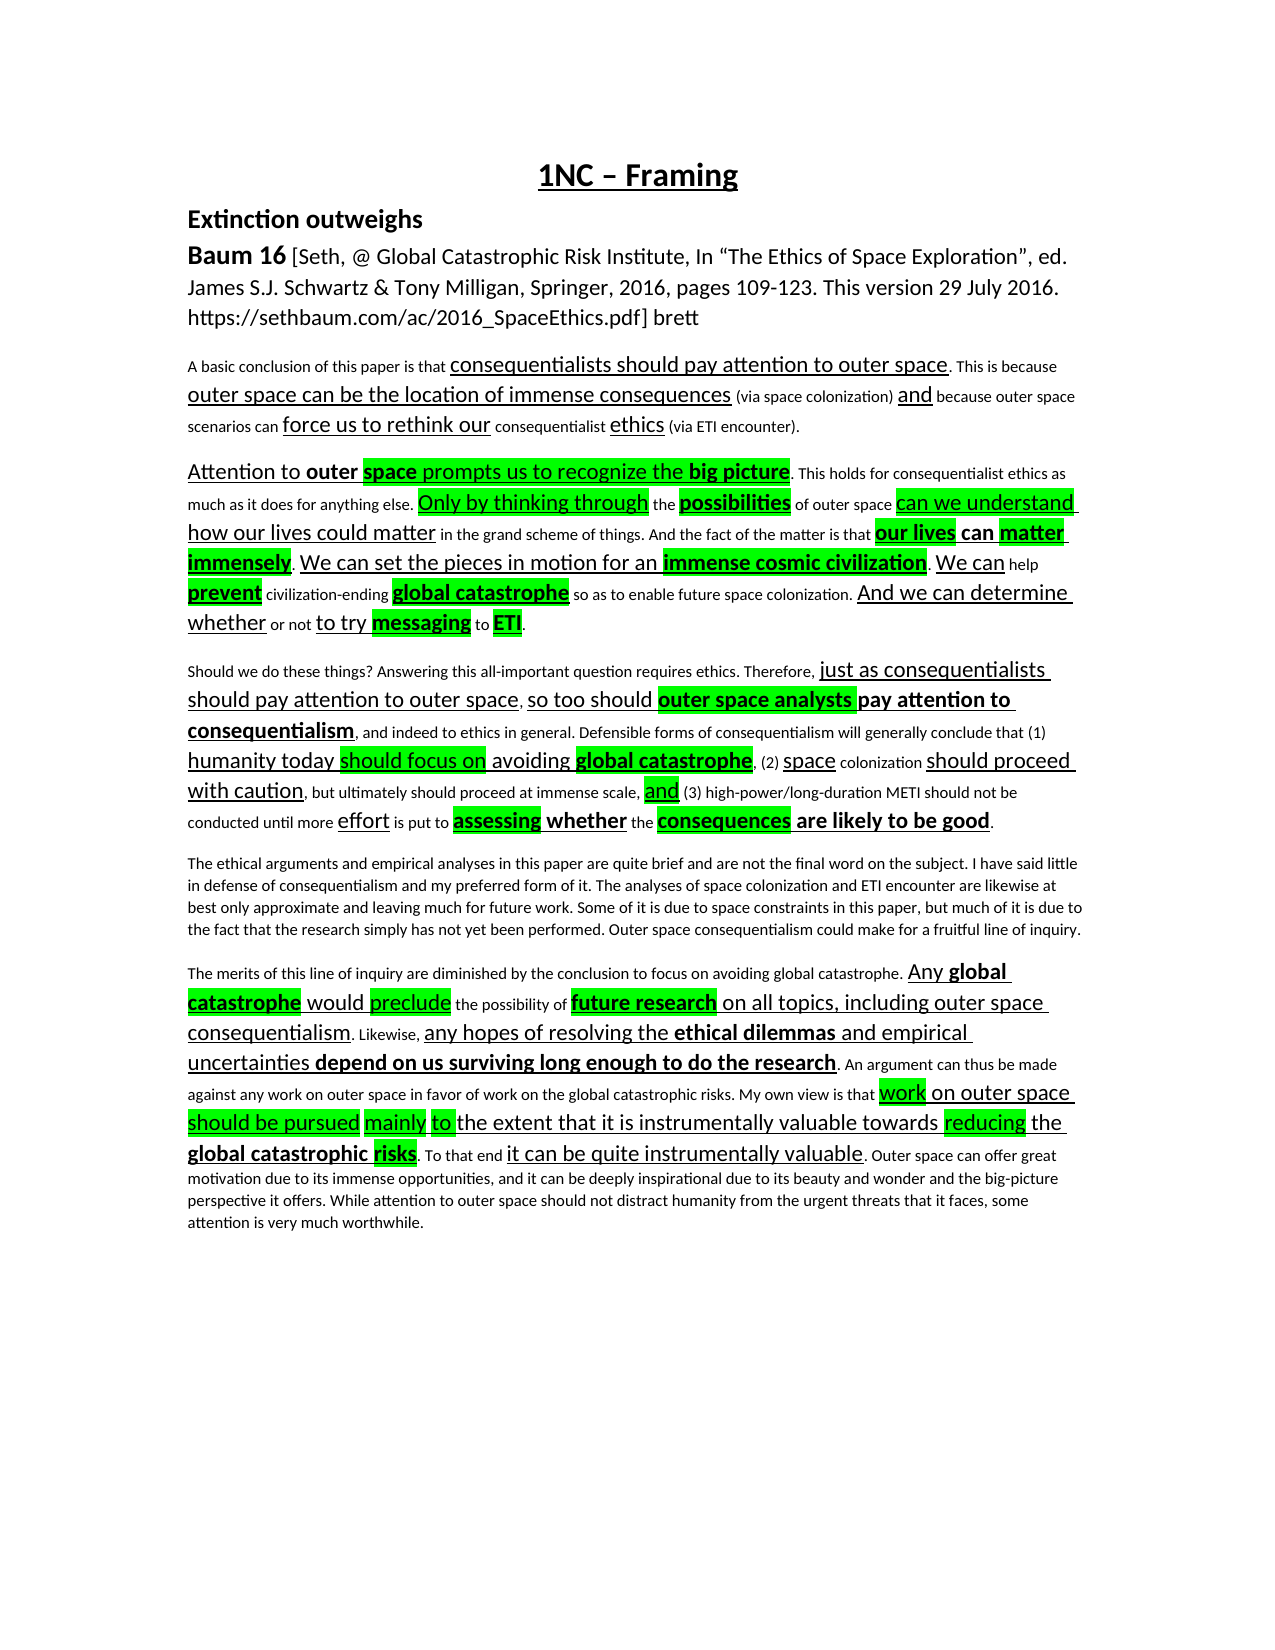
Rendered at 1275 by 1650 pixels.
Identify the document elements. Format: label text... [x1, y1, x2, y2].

text Baum 16 [Seth, @ Global Catastrophic Risk Institute, In “The Ethics of Space Exploration”, ed. James S.J. Schwartz & Tony Milligan, Springer, 2016, pages 109-123. This version 29 July 2016. https://sethbaum.com/ac/2016_SpaceEthics.pdf] brett [187, 238, 1087, 331]
subtitle Extinction outweighs [187, 202, 1087, 235]
text The ethical arguments and empirical analyses in this paper are quite brief and are not the final word on the subject. I have said little in defense of consequentialism and my preferred form of it. The analyses of space colonization and ETI encounter are likewise at best only approximate and leaving much for future work. Some of it is due to space constraints in this paper, but much of it is due to the fact that the research simply has not yet been performed. Outer space consequentialism could make for a fruitful line of inquiry. [187, 853, 1087, 939]
text Should we do these things? Answering this all-important question requires ethics. Therefore, just as consequentialists should pay attention to outer space, so too should outer space analysts pay attention to consequentialism, and indeed to ethics in general. Defensible forms of consequentialism will generally conclude that (1) humanity today should focus on avoiding global catastrophe, (2) space colonization should proceed with caution, but ultimately should proceed at immense scale, and (3) high-power/long-duration METI should not be conducted until more effort is put to assessing whether the consequences are likely to be good. [187, 655, 1087, 834]
text The merits of this line of inquiry are diminished by the conclusion to focus on avoiding global catastrophe. Any global catastrophe would preclude the possibility of future research on all topics, including outer space consequentialism. Likewise, any hopes of resolving the ethical dilemmas and empirical uncertainties depend on us surviving long enough to do the research. An argument can thus be made against any work on outer space in favor of work on the global catastrophic risks. My own view is that work on outer space should be pursued mainly to the extent that it is instrumentally valuable towards reducing the global catastrophic risks. To that end it can be quite instrumentally valuable. Outer space can offer great motivation due to its immense opportunities, and it can be deeply inspirational due to its beauty and wonder and the big-picture perspective it offers. While attention to outer space should not distract humanity from the urgent threats that it faces, some attention is very much worthwhile. [187, 957, 1087, 1232]
text A basic conclusion of this paper is that consequentialists should pay attention to outer space. This is because outer space can be the location of immense consequences (via space colonization) and because outer space scenarios can force us to rethink our consequentialist ethics (via ETI encounter). [187, 350, 1087, 439]
subtitle 1NC – Framing [187, 154, 1087, 195]
text Attention to outer space prompts us to recognize the big picture. This holds for consequentialist ethics as much as it does for anything else. Only by thinking through the possibilities of outer space can we understand how our lives could matter in the grand scheme of things. And the fact of the matter is that our lives can matter immensely. We can set the pieces in motion for an immense cosmic civilization. We can help prevent civilization-ending global catastrophe so as to enable future space colonization. And we can determine whether or not to try messaging to ETI. [187, 457, 1087, 637]
